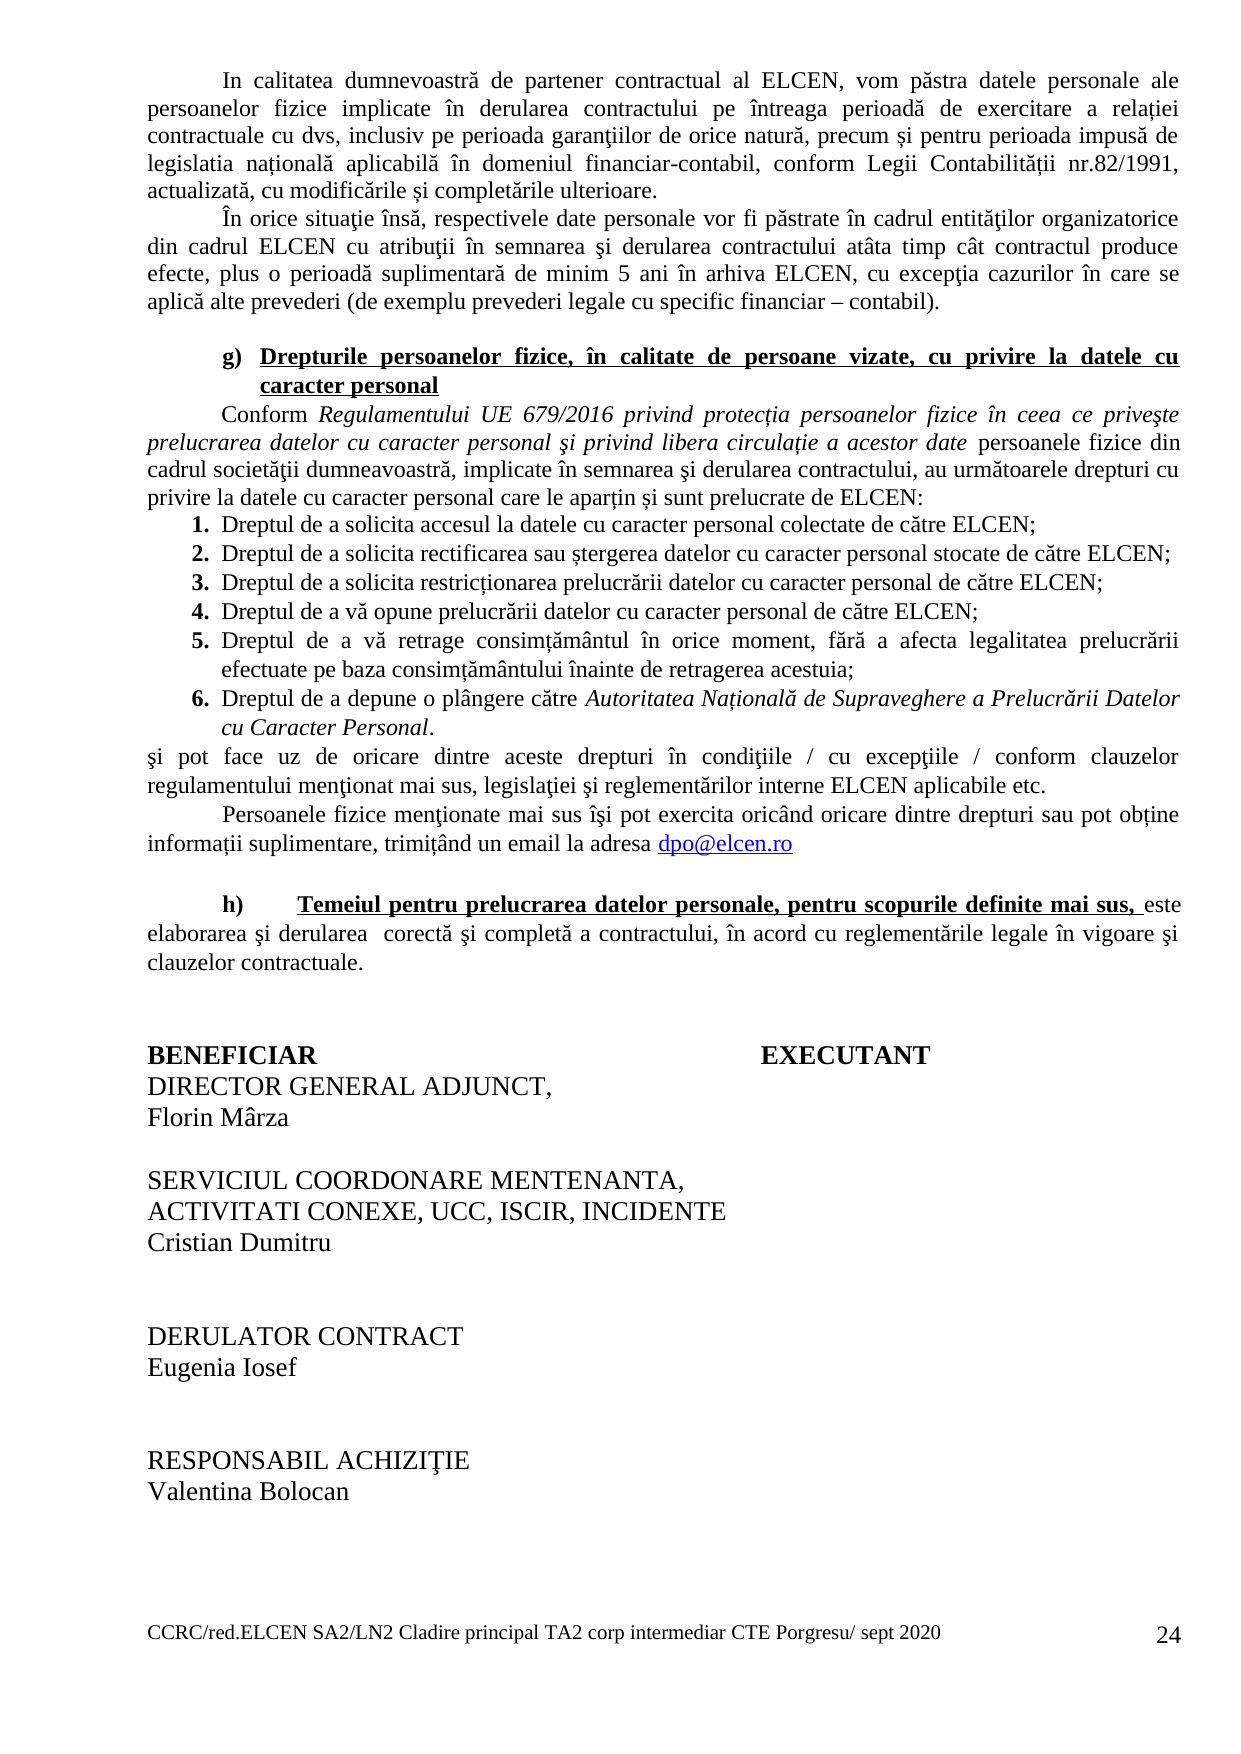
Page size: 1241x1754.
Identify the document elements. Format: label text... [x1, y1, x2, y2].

list şi pot face uz de oricare dintre aceste drepturi în condiţiile / cu excepţiile / conform clauzelor regulamentului menţionat mai sus, legislaţiei şi reglementărilor interne ELCEN aplicabile etc. [147, 742, 1181, 799]
text Eugenia Iosef [147, 1351, 1181, 1382]
list Dreptul de a vă opune prelucrării datelor cu caracter personal de către ELCEN; [191, 597, 1181, 625]
text ACTIVITATI CONEXE, UCC, ISCIR, INCIDENTE [147, 1195, 1181, 1226]
text Persoanele fizice menţionate mai sus îşi pot exercita oricând oricare dintre drepturi sau pot obține informații suplimentare, trimițând un email la adresa dpo@elcen.ro [147, 800, 1181, 857]
list Dreptul de a solicita rectificarea sau ștergerea datelor cu caracter personal stocate de către ELCEN; [191, 539, 1181, 567]
list Temeiul pentru prelucrarea datelor personale, pentru scopurile definite mai sus, este elaborarea şi derularea corectă şi completă a contractului, în acord cu reglementările legale în vigoare şi clauzelor contractuale. [147, 890, 1181, 976]
text Conform Regulamentului UE 679/2016 privind protecția persoanelor fizice în ceea ce priveşte prelucrarea datelor cu caracter personal şi privind libera circulație a acestor date persoanele fizice din cadrul societăţii dumneavoastră, implicate în semnarea şi derularea contractului, au următoarele drepturi cu privire la datele cu caracter personal care le aparțin și sunt prelucrate de ELCEN: [147, 400, 1181, 511]
text În orice situaţie însă, respectivele date personale vor fi păstrate în cadrul entităţilor organizatorice din cadrul ELCEN cu atribuţii în semnarea şi derularea contractului atâta timp cât contractul produce efecte, plus o perioadă suplimentară de minim 5 ani în arhiva ELCEN, cu excepţia cazurilor în care se aplică alte prevederi (de exemplu prevederi legale cu specific financiar – contabil). [147, 204, 1181, 314]
text Valentina Bolocan [147, 1475, 1181, 1506]
list Drepturile persoanelor fizice, în calitate de persoane vizate, cu privire la datele cu caracter personal [222, 342, 1181, 399]
list Dreptul de a vă retrage consimțământul în orice moment, fără a afecta legalitatea prelucrării efectuate pe baza consimțământului înainte de retragerea acestuia; [191, 626, 1181, 683]
text In calitatea dumnevoastră de partener contractual al ELCEN, vom păstra datele personale ale persoanelor fizice implicate în derularea contractului pe întreaga perioadă de exercitare a relației contractuale cu dvs, inclusiv pe perioada garanţiilor de orice natură, precum și pentru perioada impusă de legislatia națională aplicabilă în domeniul financiar-contabil, conform Legii Contabilității nr.82/1991, actualizată, cu modificările și completările ulterioare. [147, 66, 1181, 204]
text DERULATOR CONTRACT [147, 1319, 1181, 1351]
text Cristian Dumitru [147, 1226, 1181, 1257]
text SERVICIUL COORDONARE MENTENANTA, [147, 1164, 1181, 1195]
list Dreptul de a depune o plângere către Autoritatea Națională de Supraveghere a Prelucrării Datelor cu Caracter Personal. [191, 684, 1181, 741]
text BENEFICIAR EXECUTANT [147, 1039, 1181, 1070]
text Florin Mârza [147, 1102, 1181, 1133]
text RESPONSABIL ACHIZIŢIE [147, 1444, 1181, 1475]
list Dreptul de a solicita accesul la datele cu caracter personal colectate de către ELCEN; [191, 511, 1181, 538]
list Dreptul de a solicita restricționarea prelucrării datelor cu caracter personal de către ELCEN; [191, 568, 1181, 596]
text DIRECTOR GENERAL ADJUNCT, [147, 1070, 1181, 1102]
